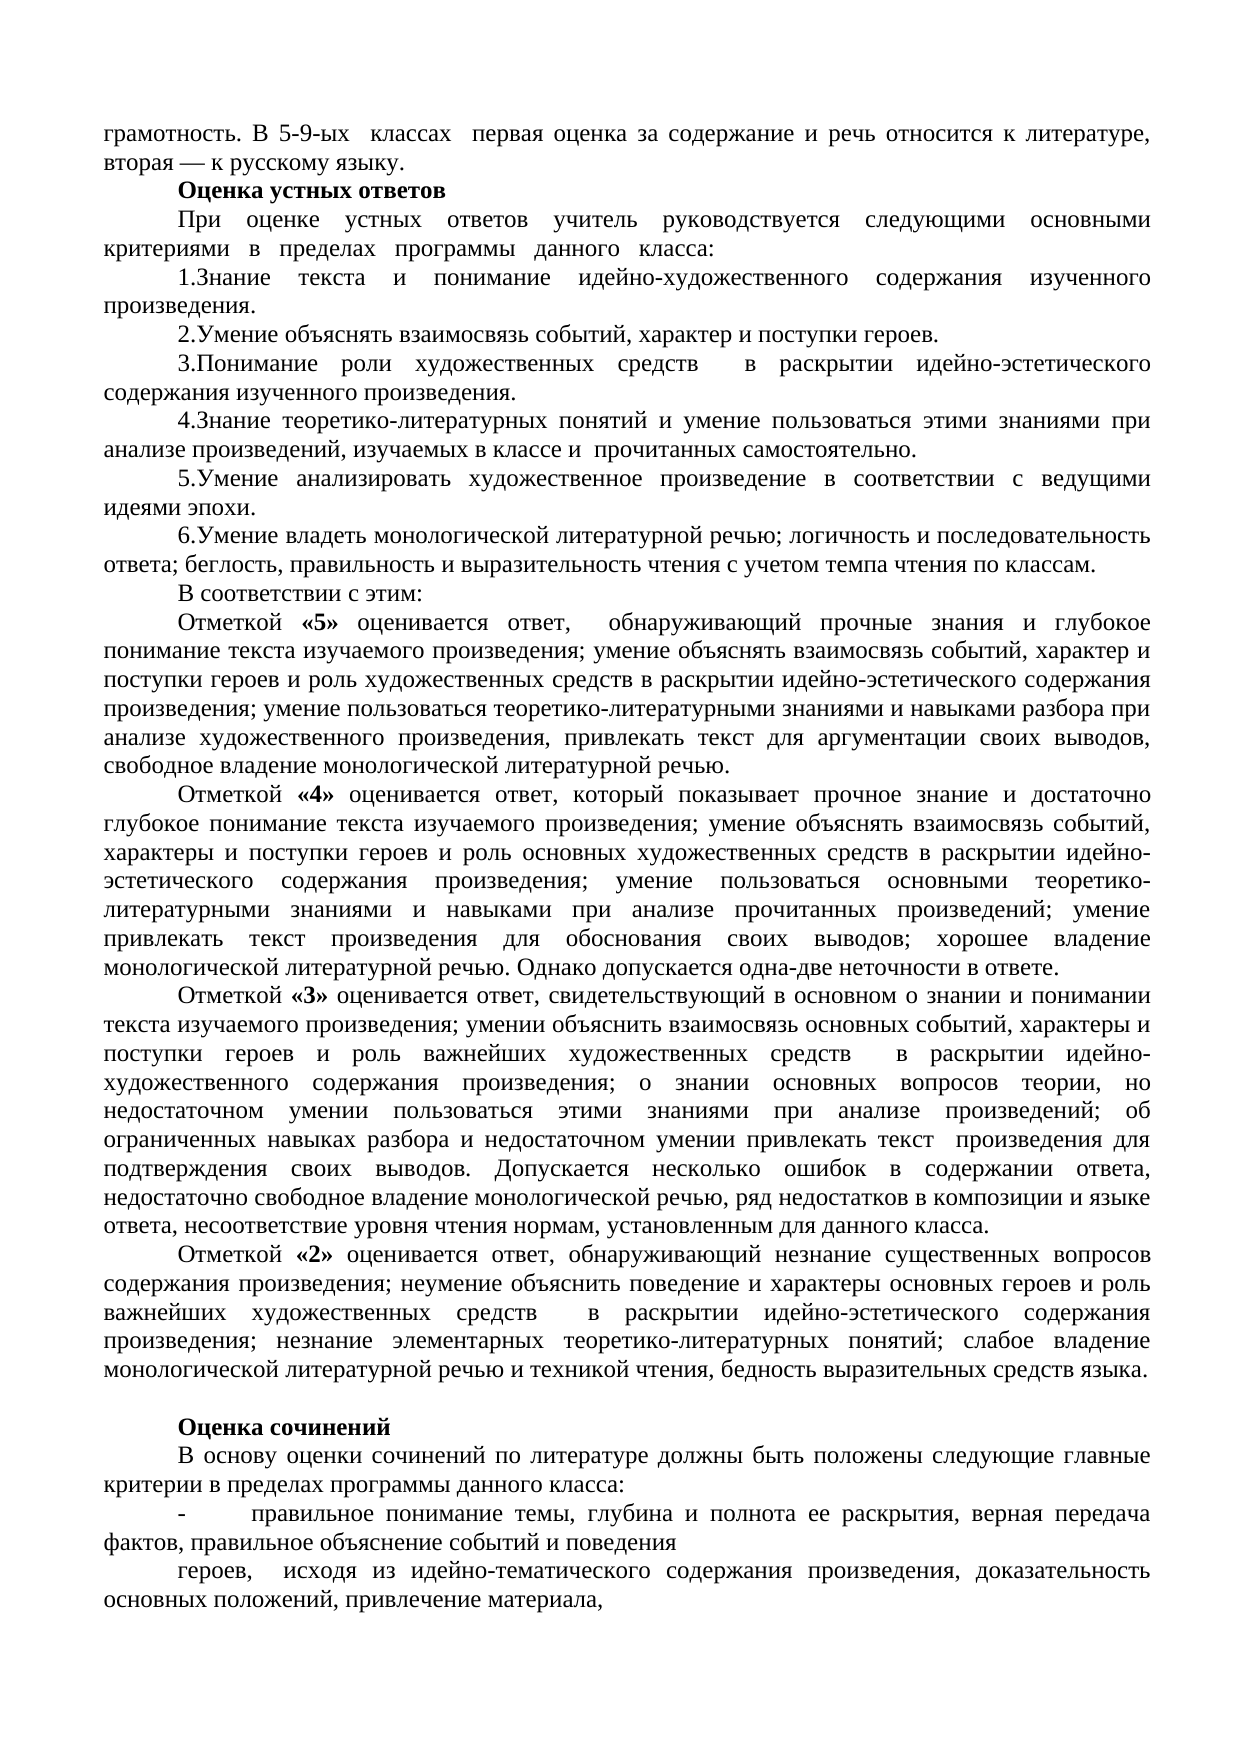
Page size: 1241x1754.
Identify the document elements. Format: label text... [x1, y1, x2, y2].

text Отметкой «2» оценивается ответ, обнаруживающий незнание существенных вопросов содержания произведения; неумение объяснить поведение и характеры основных героев и роль важнейших художественных средств в раскрытии идейно-эстетического содержания произведения; незнание элементарных теоретико-литературных понятий; слабое владение монологической литературной речью и техникой чтения, бедность выразительных средств языка. [103, 1239, 1152, 1383]
text При оценке устных ответов учитель руководствуется следующими основными критериями в пределах программы данного класса: [103, 204, 1152, 262]
list героев, исходя из идейно-тематического содержания произведения, доказательность основных положений, привлечение материала, [103, 1556, 1152, 1613]
text 3.Понимание роли художественных средств в раскрытии идейно-эстетического содержания изученного произведения. [103, 348, 1152, 406]
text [103, 118, 1152, 176]
text Оценка устных ответов [103, 176, 1152, 204]
text 6.Умение владеть монологической литературной речью; логичность и последовательность ответа; беглость, правильность и выразительность чтения с учетом темпа чтения по классам. [103, 521, 1152, 578]
text 2.Умение объяснять взаимосвязь событий, характер и поступки героев. [103, 319, 1152, 348]
list правильное понимание темы, глубина и полнота ее раскрытия, верная передача фактов, правильное объяснение событий и поведения [103, 1498, 1152, 1556]
text Отметкой «4» оценивается ответ, который показывает прочное знание и достаточно глубокое понимание текста изучаемого произведения; умение объяснять взаимосвязь событий, характеры и поступки героев и роль основных художественных средств в раскрытии идейно-эстетического содержания произведения; умение пользоваться основными теоретико-литературными знаниями и навыками при анализе прочитанных произведений; умение привлекать текст произведения для обоснования своих выводов; хорошее владение монологической литературной речью. Однако допускается одна-две неточности в ответе. [103, 779, 1152, 981]
text 5.Умение анализировать художественное произведение в соответствии с ведущими идеями эпохи. [103, 463, 1152, 521]
text 1.Знание текста и понимание идейно-художественного содержания изученного произведения. [103, 262, 1152, 319]
text Оценка сочинений [103, 1412, 1152, 1441]
text 4.Знание теоретико-литературных понятий и умение пользоваться этими знаниями при анализе произведений, изучаемых в классе и прочитанных самостоятельно. [103, 406, 1152, 463]
text Отметкой «3» оценивается ответ, свидетельствующий в основном о знании и понимании текста изучаемого произведения; умении объяснить взаимосвязь основных событий, характеры и поступки героев и роль важнейших художественных средств в раскрытии идейно-художественного содержания произведения; о знании основных вопросов теории, но недостаточном умении пользоваться этими знаниями при анализе произведений; об ограниченных навыках разбора и недостаточном умении привлекать текст произведения для подтверждения своих выводов. Допускается несколько ошибок в содержании ответа, недостаточно свободное владение монологической речью, ряд недостатков в композиции и языке ответа, несоответствие уровня чтения нормам, установленным для данного класса. [103, 981, 1152, 1239]
text В соответствии с этим: [103, 578, 1152, 607]
text Отметкой «5» оценивается ответ, обнаруживающий прочные знания и глубокое понимание текста изучаемого произведения; умение объяснять взаимосвязь событий, характер и поступки героев и роль художественных средств в раскрытии идейно-эстетического содержания произведения; умение пользоваться теоретико-литературными знаниями и навыками разбора при анализе художественного произведения, привлекать текст для аргументации своих выводов, свободное владение монологической литературной речью. [103, 607, 1152, 779]
text В основу оценки сочинений по литературе должны быть положены следующие главные критерии в пределах программы данного класса: [103, 1441, 1152, 1498]
